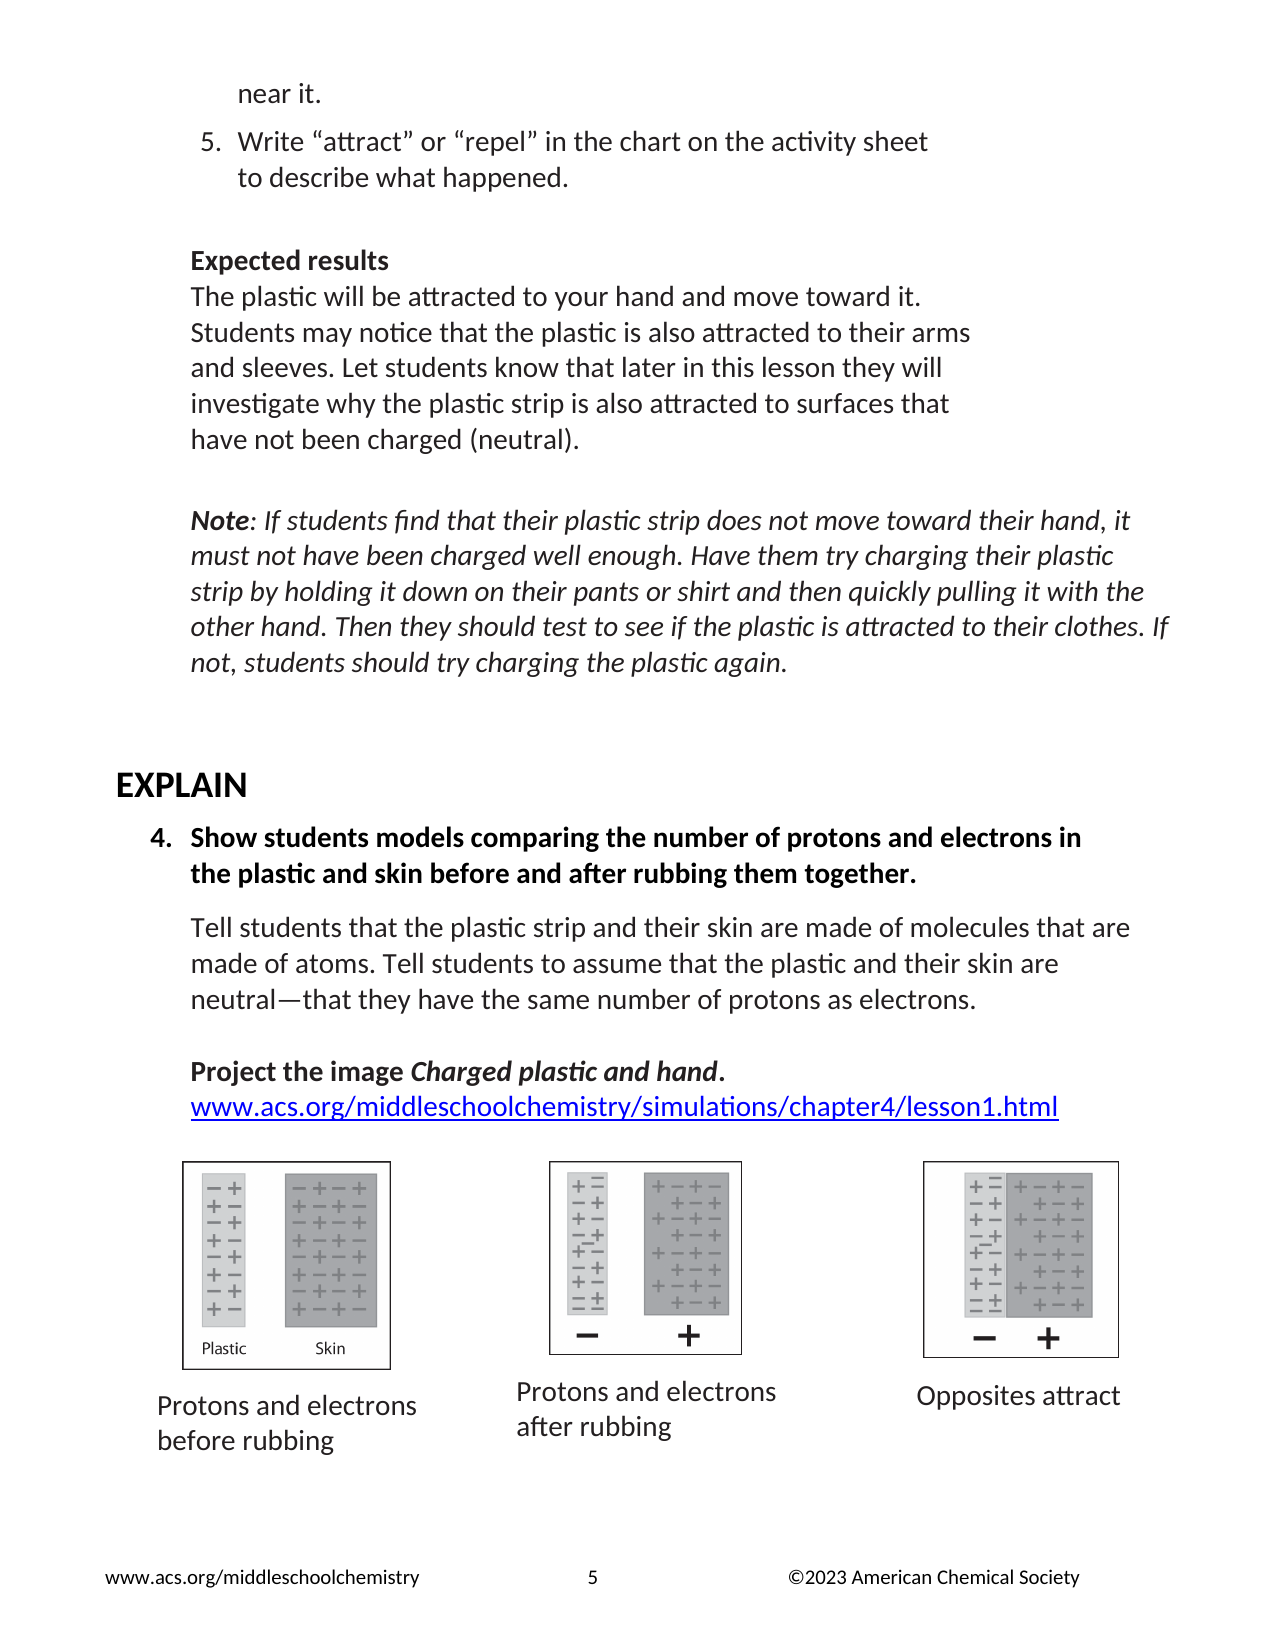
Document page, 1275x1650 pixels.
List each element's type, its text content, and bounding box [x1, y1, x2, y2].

text The plastic will be attracted to your hand and move toward it. Students may notice that the plastic is also attracted to their arms and sleeves. Let students know that later in this lesson they will investigate why the plastic strip is also attracted to surfaces that have not been charged (neutral). [190, 278, 986, 456]
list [200, 75, 930, 111]
picture [923, 1161, 1119, 1358]
text Note: If students find that their plastic strip does not move toward their hand, it must not have been charged well enough. Have them try charging their plastic strip by holding it down on their pants or shirt and then quickly pulling it with the other hand. Then they should test to see if the plastic is attracted to their clothes. If not, students should try charging the plastic again. [190, 502, 1170, 680]
subtitle EXPLAIN [116, 761, 1170, 807]
subtitle Expected results [190, 242, 1170, 278]
text Project the image Charged plastic and hand. [190, 1053, 1170, 1088]
picture [182, 1161, 391, 1370]
list Write “attract” or “repel” in the chart on the activity sheet to describe what happened. [200, 123, 958, 194]
text Tell students that the plastic strip and their skin are made of molecules that are made of atoms. Tell students to assume that the plastic and their skin are neutral—that they have the same number of protons as electrons. [190, 909, 1134, 1016]
text www.acs.org/middleschoolchemistry/simulations/chapter4/lesson1.html [190, 1088, 1170, 1124]
subtitle Show students models comparing the number of protons and electrons in the plastic and skin before and after rubbing them together. [150, 819, 1112, 891]
picture [549, 1161, 742, 1355]
